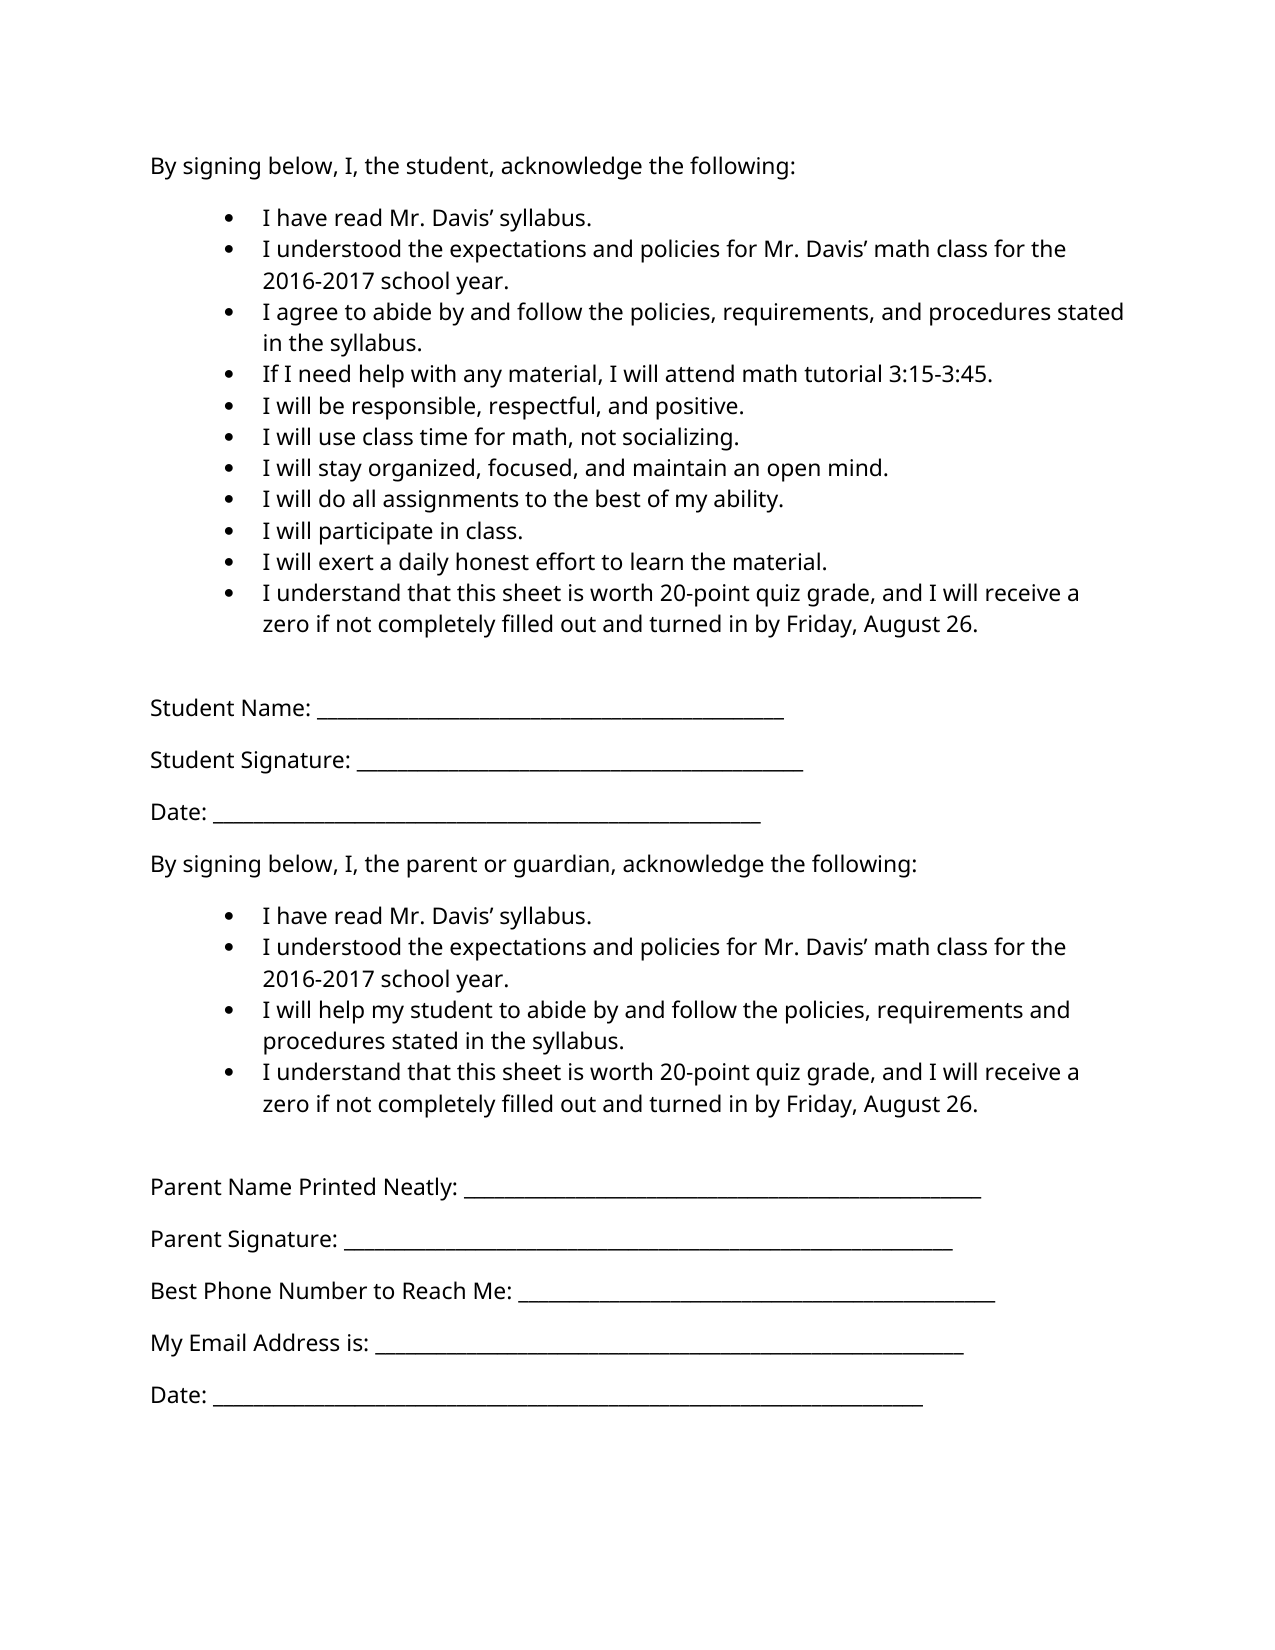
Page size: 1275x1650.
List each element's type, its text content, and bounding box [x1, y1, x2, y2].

text Best Phone Number to Reach Me: _______________________________________________ [150, 1275, 1125, 1306]
text Parent Signature: ____________________________________________________________ [150, 1223, 1125, 1254]
text Date: ______________________________________________________ [150, 796, 1125, 827]
list I will exert a daily honest effort to learn the material. [225, 546, 1125, 577]
list I agree to abide by and follow the policies, requirements, and procedures stated in the syllabus. [225, 296, 1125, 358]
list I have read Mr. Davis’ syllabus. [225, 202, 1125, 233]
list If I need help with any material, I will attend math tutorial 3:15-3:45. [225, 358, 1125, 389]
text Date: ______________________________________________________________________ [150, 1379, 1125, 1410]
list I will participate in class. [225, 514, 1125, 546]
list I understand that this sheet is worth 20-point quiz grade, and I will receive a zero if not completely filled out and turned in by Friday, August 26. [225, 1056, 1125, 1119]
text By signing below, I, the parent or guardian, acknowledge the following: [150, 848, 1125, 879]
text Student Signature: ____________________________________________ [150, 744, 1125, 775]
text Student Name: ______________________________________________ [150, 692, 1125, 723]
list I understood the expectations and policies for Mr. Davis’ math class for the 2016-2017 school year. [225, 931, 1125, 994]
list I will stay organized, focused, and maintain an open mind. [225, 452, 1125, 483]
list I have read Mr. Davis’ syllabus. [225, 900, 1125, 931]
list I will help my student to abide by and follow the policies, requirements and procedures stated in the syllabus. [225, 994, 1125, 1056]
text Parent Name Printed Neatly: ___________________________________________________ [150, 1171, 1125, 1202]
text By signing below, I, the student, acknowledge the following: [150, 150, 1125, 181]
list I will be responsible, respectful, and positive. [225, 389, 1125, 421]
list I understand that this sheet is worth 20-point quiz grade, and I will receive a zero if not completely filled out and turned in by Friday, August 26. [225, 577, 1125, 639]
list I understood the expectations and policies for Mr. Davis’ math class for the 2016-2017 school year. [225, 233, 1125, 296]
list I will use class time for math, not socializing. [225, 421, 1125, 452]
list I will do all assignments to the best of my ability. [225, 483, 1125, 514]
text My Email Address is: __________________________________________________________ [150, 1327, 1125, 1358]
